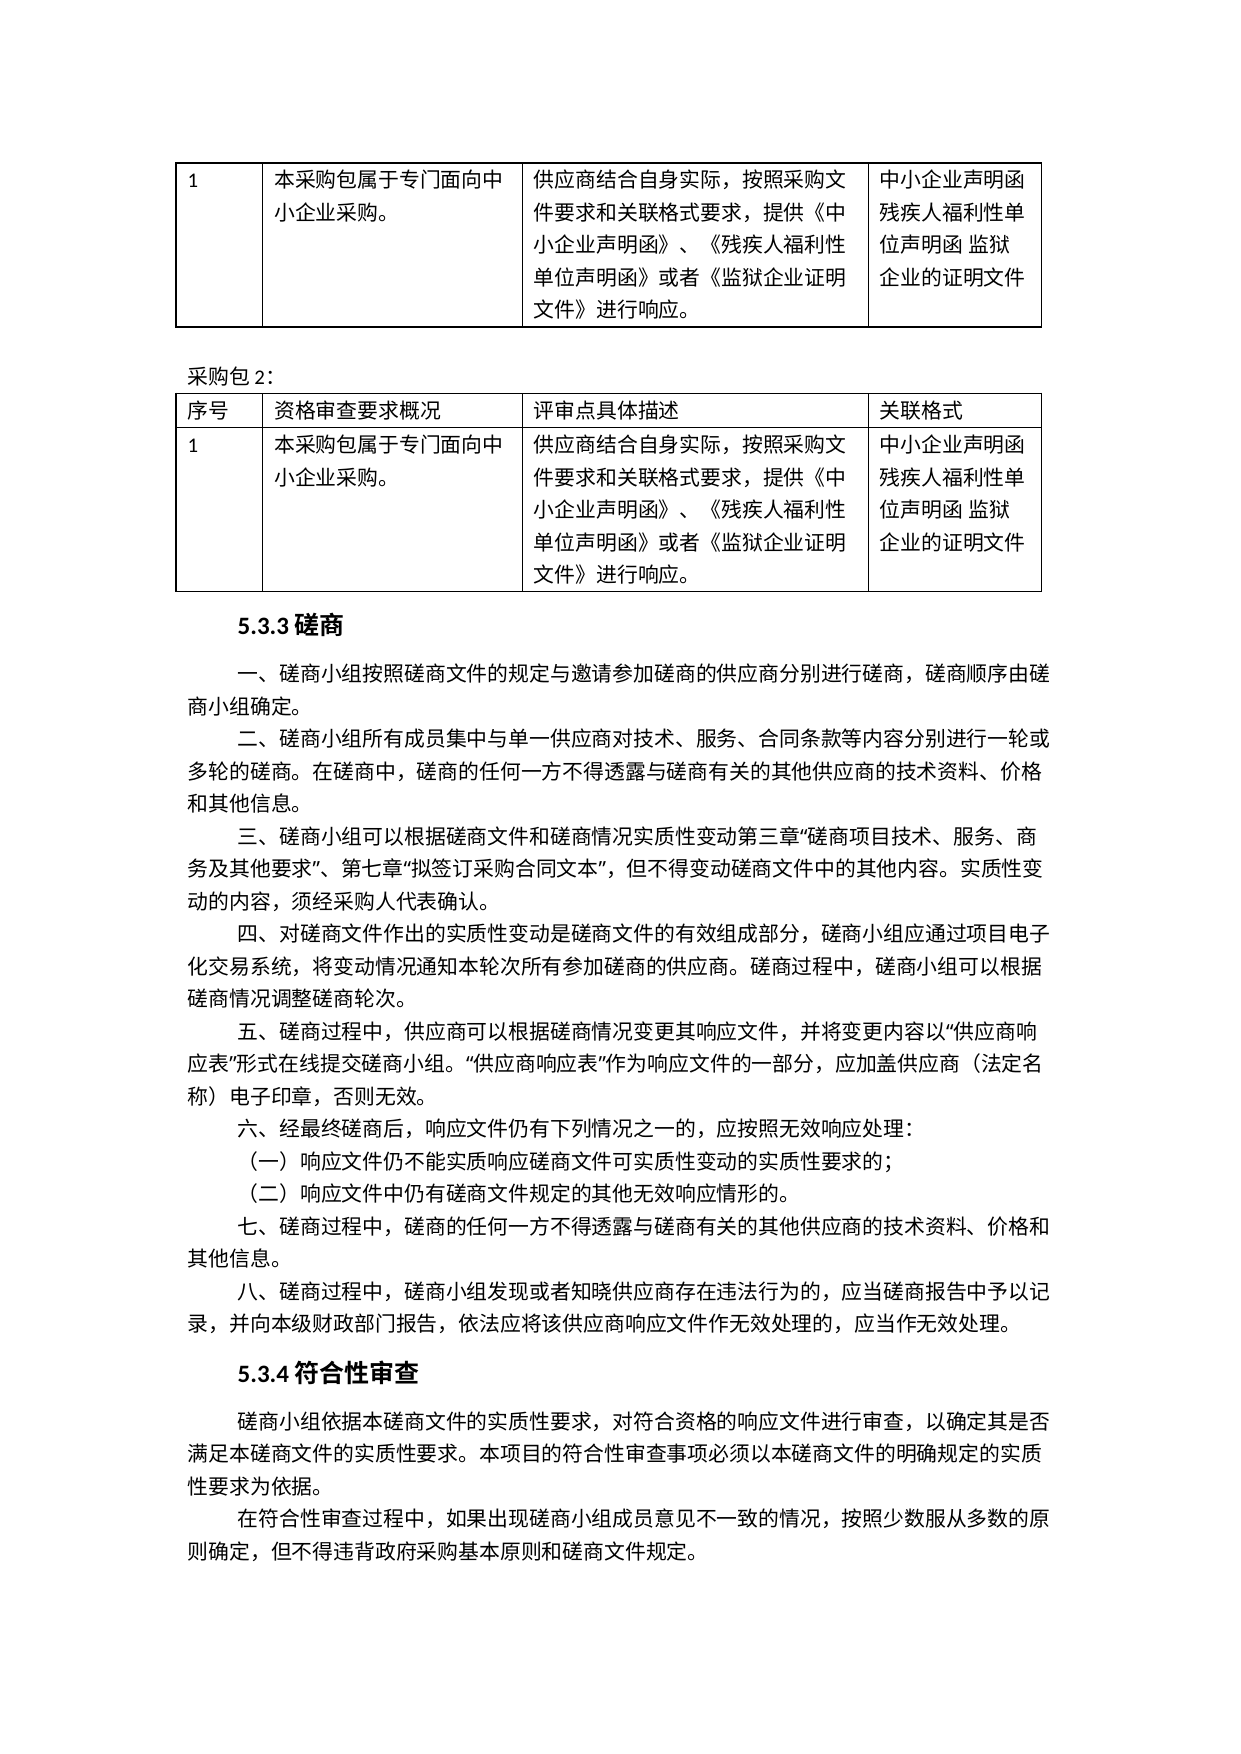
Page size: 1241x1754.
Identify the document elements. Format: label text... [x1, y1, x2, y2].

table_cell 1 [177, 428, 262, 591]
table_cell 本采购包属于专门面向中小企业采购。 [263, 164, 522, 326]
table_header 关联格式 [869, 394, 1041, 427]
text 5.3.4符合性审查 [187, 1340, 1053, 1405]
text 七、磋商过程中，磋商的任何一方不得透露与磋商有关的其他供应商的技术资料、价格和其他信息。 [187, 1210, 1053, 1275]
text 在符合性审查过程中，如果出现磋商小组成员意见不一致的情况，按照少数服从多数的原则确定，但不得违背政府采购基本原则和磋商文件规定。 [187, 1502, 1053, 1567]
text 一、磋商小组按照磋商文件的规定与邀请参加磋商的供应商分别进行磋商，磋商顺序由磋商小组确定。 [187, 657, 1053, 722]
text （一）响应文件仍不能实质响应磋商文件可实质性变动的实质性要求的； [187, 1145, 1053, 1177]
text 六、经最终磋商后，响应文件仍有下列情况之一的，应按照无效响应处理： [187, 1112, 1053, 1145]
text 四、对磋商文件作出的实质性变动是磋商文件的有效组成部分，磋商小组应通过项目电子化交易系统，将变动情况通知本轮次所有参加磋商的供应商。磋商过程中，磋商小组可以根据磋商情况调整磋商轮次。 [187, 917, 1053, 1015]
table_cell 本采购包属于专门面向中小企业采购。 [263, 428, 522, 591]
table_header 评审点具体描述 [523, 394, 868, 427]
table_cell 1 [177, 164, 262, 326]
table_cell 中小企业声明函 残疾人福利性单位声明函 监狱企业的证明文件 [869, 428, 1041, 591]
table_header 序号 [177, 394, 262, 427]
text 八、磋商过程中，磋商小组发现或者知晓供应商存在违法行为的，应当磋商报告中予以记录，并向本级财政部门报告，依法应将该供应商响应文件作无效处理的，应当作无效处理。 [187, 1275, 1053, 1340]
table_cell 中小企业声明函 残疾人福利性单位声明函 监狱企业的证明文件 [869, 164, 1041, 326]
text 磋商小组依据本磋商文件的实质性要求，对符合资格的响应文件进行审查，以确定其是否满足本磋商文件的实质性要求。本项目的符合性审查事项必须以本磋商文件的明确规定的实质性要求为依据。 [187, 1405, 1053, 1502]
table_cell 供应商结合自身实际，按照采购文件要求和关联格式要求，提供《中小企业声明函》、《残疾人福利性单位声明函》或者《监狱企业证明文件》进行响应。 [523, 428, 868, 591]
text 采购包2： [187, 360, 1053, 393]
text 二、磋商小组所有成员集中与单一供应商对技术、服务、合同条款等内容分别进行一轮或多轮的磋商。在磋商中，磋商的任何一方不得透露与磋商有关的其他供应商的技术资料、价格和其他信息。 [187, 722, 1053, 820]
text 5.3.3磋商 [187, 592, 1053, 657]
table_header 资格审查要求概况 [263, 394, 522, 427]
table_cell 供应商结合自身实际，按照采购文件要求和关联格式要求，提供《中小企业声明函》、《残疾人福利性单位声明函》或者《监狱企业证明文件》进行响应。 [523, 164, 868, 326]
text 五、磋商过程中，供应商可以根据磋商情况变更其响应文件，并将变更内容以“供应商响应表”形式在线提交磋商小组。“供应商响应表”作为响应文件的一部分，应加盖供应商（法定名称）电子印章，否则无效。 [187, 1015, 1053, 1112]
text （二）响应文件中仍有磋商文件规定的其他无效响应情形的。 [187, 1177, 1053, 1210]
text 三、磋商小组可以根据磋商文件和磋商情况实质性变动第三章“磋商项目技术、服务、商务及其他要求”、第七章“拟签订采购合同文本”，但不得变动磋商文件中的其他内容。实质性变动的内容，须经采购人代表确认。 [187, 820, 1053, 917]
